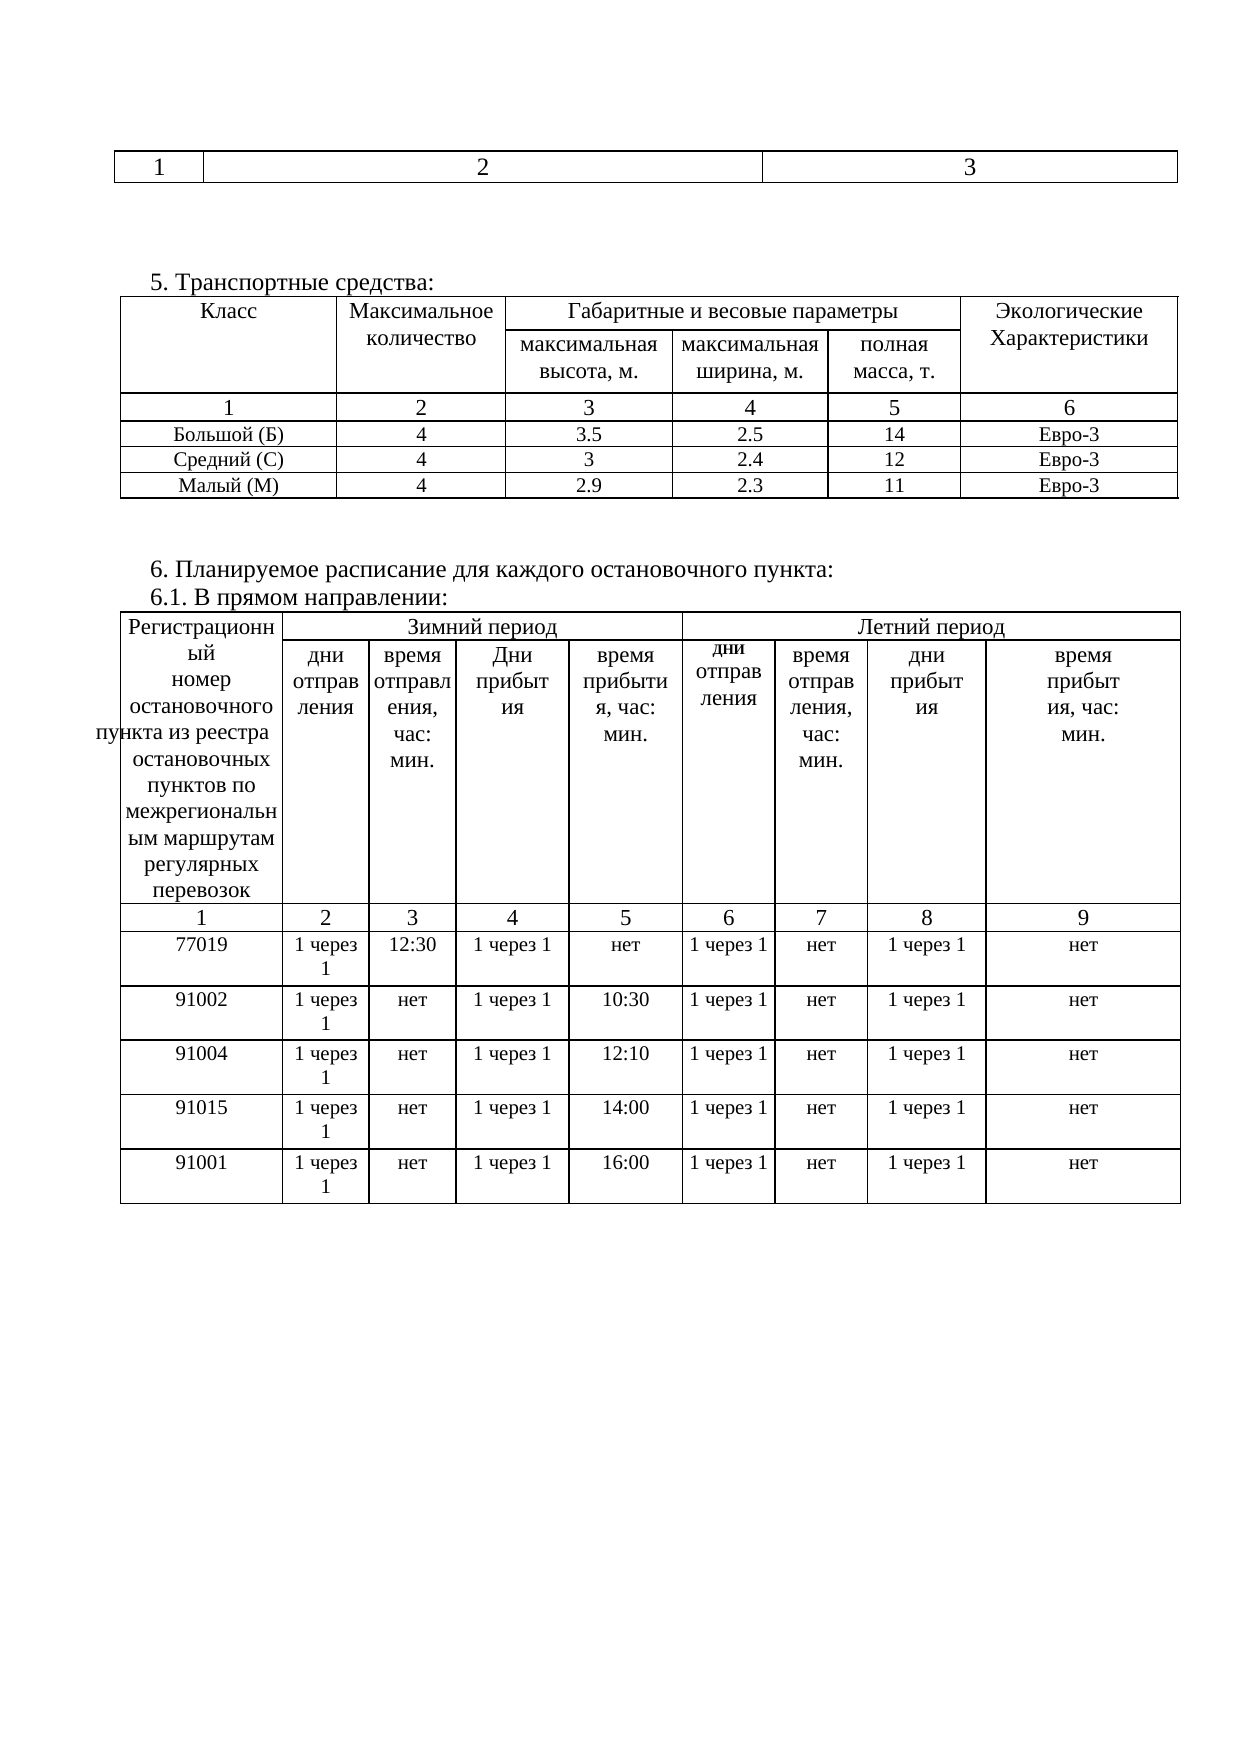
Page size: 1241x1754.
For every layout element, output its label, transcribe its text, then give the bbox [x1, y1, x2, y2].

table_cell 1 через 1 [683, 1041, 774, 1094]
table_cell время отправ ления, час: мин. [776, 641, 867, 903]
table_cell максимальная высота, м. [506, 331, 672, 392]
table_cell 1 через 1 [868, 987, 985, 1039]
table_cell 2.5 [673, 422, 827, 446]
table_cell 5 [829, 394, 960, 420]
table_header Зимний период [283, 613, 682, 639]
table_cell 1 через 1 [868, 1041, 985, 1094]
table_cell 1 через 1 [283, 1150, 368, 1202]
table_cell 2.9 [506, 473, 672, 497]
table_cell время прибыти я, час: мин. [570, 641, 682, 903]
table_cell 1 через 1 [868, 1095, 985, 1148]
table_cell 1 через 1 [868, 932, 985, 985]
table_cell 1 через 1 [868, 1150, 985, 1202]
table_cell 8 [868, 904, 985, 931]
table_cell 1 через 1 [283, 932, 368, 985]
table_cell 1 через 1 [457, 987, 568, 1039]
table_cell нет [370, 1095, 455, 1148]
table_cell 91001 [121, 1150, 282, 1202]
table_cell 14:00 [570, 1095, 682, 1148]
table_cell нет [776, 1150, 867, 1202]
table_cell 1 через 1 [683, 987, 774, 1039]
table_cell 14 [829, 422, 960, 446]
table_cell нет [987, 932, 1180, 985]
table_cell нет [370, 1041, 455, 1094]
table_cell 1 через 1 [283, 987, 368, 1039]
table_cell Евро-3 [961, 422, 1177, 446]
table_cell 2 [283, 904, 368, 931]
table_cell 91015 [121, 1095, 282, 1148]
table_cell время прибыт ия, час: мин. [987, 641, 1180, 903]
table_cell 3.5 [506, 422, 672, 446]
table_cell ДНИ отправ ления [683, 641, 774, 903]
table_cell 6 [683, 904, 774, 931]
text 5. Транспортные средства: [150, 267, 1090, 296]
table_cell 1 через 1 [683, 932, 774, 985]
table_cell 10:30 [570, 987, 682, 1039]
table_cell 1 через 1 [283, 1041, 368, 1094]
table_cell 1 [115, 152, 203, 181]
table_cell 3 [506, 447, 672, 471]
table_header Максимальное количество [337, 297, 505, 392]
table_cell нет [987, 1095, 1180, 1148]
table_cell Средний (С) [121, 447, 336, 471]
table_cell полная масса, т. [829, 331, 960, 392]
table_cell нет [776, 987, 867, 1039]
table_cell 1 через 1 [683, 1150, 774, 1202]
table_cell 2 [204, 152, 762, 181]
table_cell нет [370, 1150, 455, 1202]
table_header Регистрационный номер остановочного пункта из реестра остановочных пунктов по межрегиональным маршрутам регулярных перевозок [121, 613, 282, 903]
table_cell нет [776, 1041, 867, 1094]
text 6.1. В прямом направлении: [150, 582, 1090, 611]
table_cell Малый (М) [121, 473, 336, 497]
table_header Экологические Характеристики [961, 297, 1177, 392]
table_cell 4 [337, 447, 505, 471]
table_cell нет [776, 1095, 867, 1148]
table_cell дни отправ ления [283, 641, 368, 903]
table_cell 4 [457, 904, 568, 931]
table_cell 3 [763, 152, 1177, 181]
table_cell 2.4 [673, 447, 827, 471]
table_header Летний период [683, 613, 1180, 639]
table_cell 6 [961, 394, 1177, 420]
table_cell нет [776, 932, 867, 985]
table_cell 12 [829, 447, 960, 471]
table_cell 1 через 1 [683, 1095, 774, 1148]
table_cell 3 [506, 394, 672, 420]
table_cell 2 [337, 394, 505, 420]
table_cell 5 [570, 904, 682, 931]
table_cell 2.3 [673, 473, 827, 497]
table_cell 1 через 1 [283, 1095, 368, 1148]
table_cell Евро-3 [961, 473, 1177, 497]
table_cell 9 [987, 904, 1180, 931]
table_cell 1 [121, 394, 336, 420]
table_cell 1 через 1 [457, 1095, 568, 1148]
table_cell 16:00 [570, 1150, 682, 1202]
table_cell Евро-3 [961, 447, 1177, 471]
table_cell нет [570, 932, 682, 985]
table_cell нет [370, 987, 455, 1039]
table_cell 77019 [121, 932, 282, 985]
table_cell нет [987, 1150, 1180, 1202]
table_cell 4 [337, 422, 505, 446]
table_cell 12:10 [570, 1041, 682, 1094]
table_cell 4 [673, 394, 827, 420]
text 6. Планируемое расписание для каждого остановочного пункта: [150, 554, 1090, 582]
table_cell 1 [121, 904, 282, 931]
table_cell время отправл ения, час: мин. [370, 641, 455, 903]
table_cell 12:30 [370, 932, 455, 985]
table_header Класс [121, 297, 336, 392]
table_cell дни прибыт ия [868, 641, 985, 903]
table_cell максимальная ширина, м. [673, 331, 827, 392]
table_cell 1 через 1 [457, 932, 568, 985]
table_header Габаритные и весовые параметры [506, 297, 960, 329]
table_cell 3 [370, 904, 455, 931]
table_cell 91002 [121, 987, 282, 1039]
table_cell нет [987, 987, 1180, 1039]
table_cell 4 [337, 473, 505, 497]
table_cell 7 [776, 904, 867, 931]
table_cell 1 через 1 [457, 1041, 568, 1094]
table_cell 11 [829, 473, 960, 497]
table_cell 1 через 1 [457, 1150, 568, 1202]
table_cell нет [987, 1041, 1180, 1094]
table_cell Дни прибыт ия [457, 641, 568, 903]
table_cell Большой (Б) [121, 422, 336, 446]
table_cell 91004 [121, 1041, 282, 1094]
